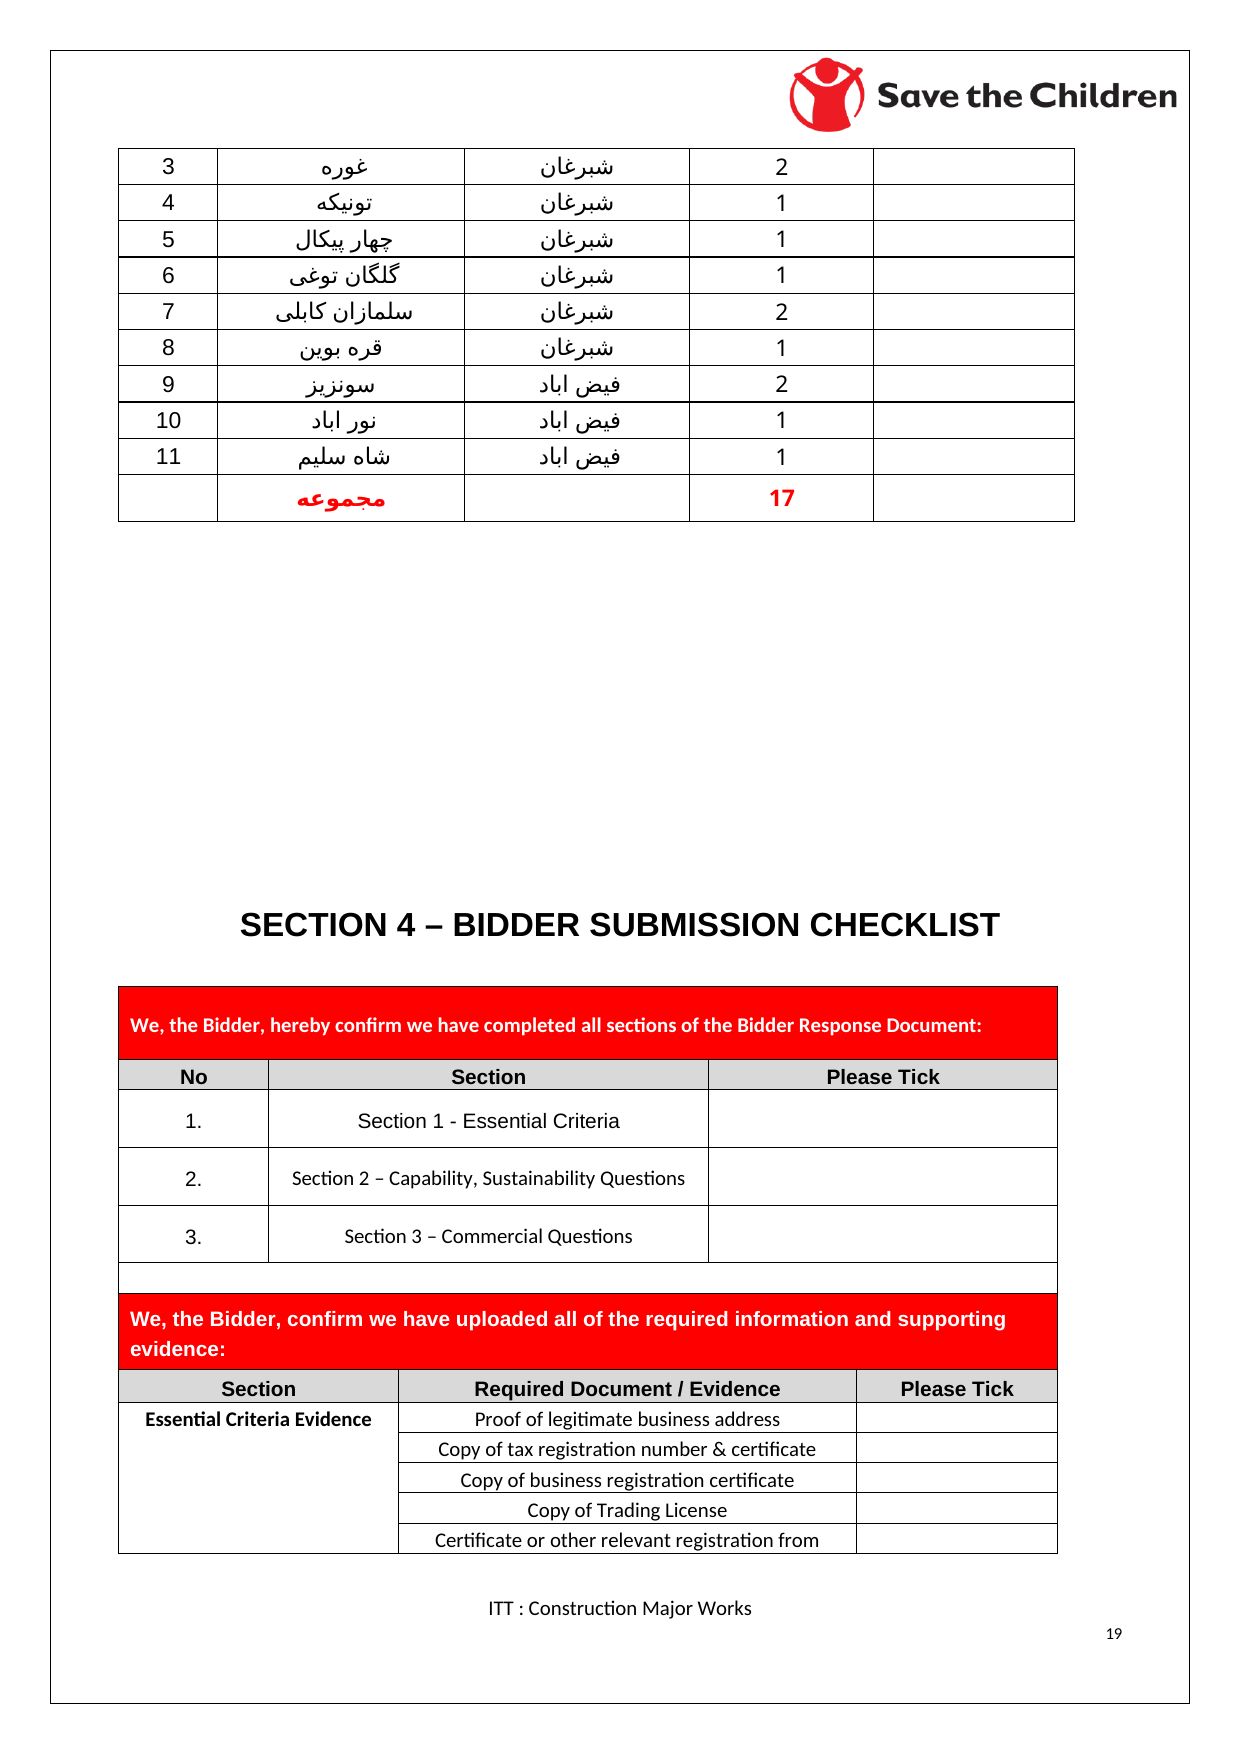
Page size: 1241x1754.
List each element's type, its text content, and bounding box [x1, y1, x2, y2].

table_cell 1 [690, 330, 873, 365]
table_cell شبرغان [465, 294, 689, 329]
table_cell We, the Bidder, confirm we have uploaded all of the required information and supporting evidence: [119, 1294, 1057, 1369]
table_cell Please Tick [709, 1060, 1057, 1089]
table_cell [119, 475, 217, 521]
table_cell شبرغان [465, 185, 689, 220]
table_cell 7 [119, 294, 217, 329]
table_cell 10 [119, 403, 217, 438]
table_cell [857, 1433, 1057, 1462]
table_cell Essential Criteria Evidence [119, 1403, 398, 1553]
table_cell 4 [119, 185, 217, 220]
table_cell Section 1 - Essential Criteria [269, 1090, 708, 1147]
table_cell قره بوین [218, 330, 464, 365]
table_cell [874, 294, 1074, 329]
text SECTION 4 – BIDDER SUBMISSION CHECKLIST [118, 905, 1122, 943]
table_cell [857, 1524, 1057, 1553]
table_cell 1 [690, 403, 873, 438]
table_cell Section [269, 1060, 708, 1089]
table_cell 2. [119, 1148, 268, 1205]
table_cell 2 [690, 294, 873, 329]
table_cell سلمازان کابلی [218, 294, 464, 329]
table_cell [874, 330, 1074, 365]
table_cell تونیکه [218, 185, 464, 220]
table_cell [857, 1403, 1057, 1432]
table_cell [874, 403, 1074, 438]
table_cell Copy of business registration certificate [399, 1463, 856, 1492]
table_cell 1. [119, 1090, 268, 1147]
table_cell [874, 475, 1074, 521]
table_cell 1 [690, 185, 873, 220]
table_cell 9 [119, 366, 217, 401]
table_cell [399, 1524, 856, 1553]
table_cell [874, 221, 1074, 256]
table_cell فیض اباد [465, 366, 689, 401]
table_cell 2 [690, 366, 873, 401]
table_cell [874, 258, 1074, 293]
table_cell شبرغان [465, 149, 689, 184]
table_cell فیض اباد [465, 403, 689, 438]
picture [789, 57, 1177, 132]
table_cell [119, 1263, 1057, 1292]
table_cell No [119, 1060, 268, 1089]
table_cell چهار پیکال [218, 221, 464, 256]
table_cell [709, 1148, 1057, 1205]
table_cell گلگان توغی [218, 258, 464, 293]
table_cell نور اباد [218, 403, 464, 438]
table_cell غوره [218, 149, 464, 184]
table_cell 1 [690, 258, 873, 293]
table_cell فیض اباد [465, 439, 689, 474]
table_cell 3. [119, 1206, 268, 1262]
table_cell Section 3 – Commercial Questions [269, 1206, 708, 1262]
table_cell مجموعه [218, 475, 464, 521]
table_cell 17 [690, 475, 873, 521]
table_cell شبرغان [465, 258, 689, 293]
table_header We, the Bidder, hereby confirm we have completed all sections of the Bidder Response Document: [119, 987, 1057, 1059]
table_cell [857, 1463, 1057, 1492]
table_cell Required Document / Evidence [399, 1370, 856, 1402]
table_cell سونزیز [218, 366, 464, 401]
table_cell Section [119, 1370, 398, 1402]
table_cell 3 [119, 149, 217, 184]
table_cell [709, 1090, 1057, 1147]
table_cell [874, 366, 1074, 401]
table_cell 11 [119, 439, 217, 474]
table_cell Proof of legitimate business address [399, 1403, 856, 1432]
table_cell 1 [690, 439, 873, 474]
table_cell [874, 149, 1074, 184]
table_cell شاه سلیم [218, 439, 464, 474]
table_cell 2 [690, 149, 873, 184]
table_cell Section 2 – Capability, Sustainability Questions [269, 1148, 708, 1205]
table_cell شبرغان [465, 330, 689, 365]
table_cell [857, 1493, 1057, 1522]
table_cell [709, 1206, 1057, 1262]
table_cell Copy of Trading License [399, 1493, 856, 1522]
table_cell [465, 475, 689, 521]
table_cell 8 [119, 330, 217, 365]
table_cell 1 [690, 221, 873, 256]
table_cell شبرغان [465, 221, 689, 256]
table_cell 5 [119, 221, 217, 256]
table_cell Please Tick [857, 1370, 1057, 1402]
table_cell Copy of tax registration number & certificate [399, 1433, 856, 1462]
table_cell [874, 185, 1074, 220]
table_cell [874, 439, 1074, 474]
table_cell 6 [119, 258, 217, 293]
